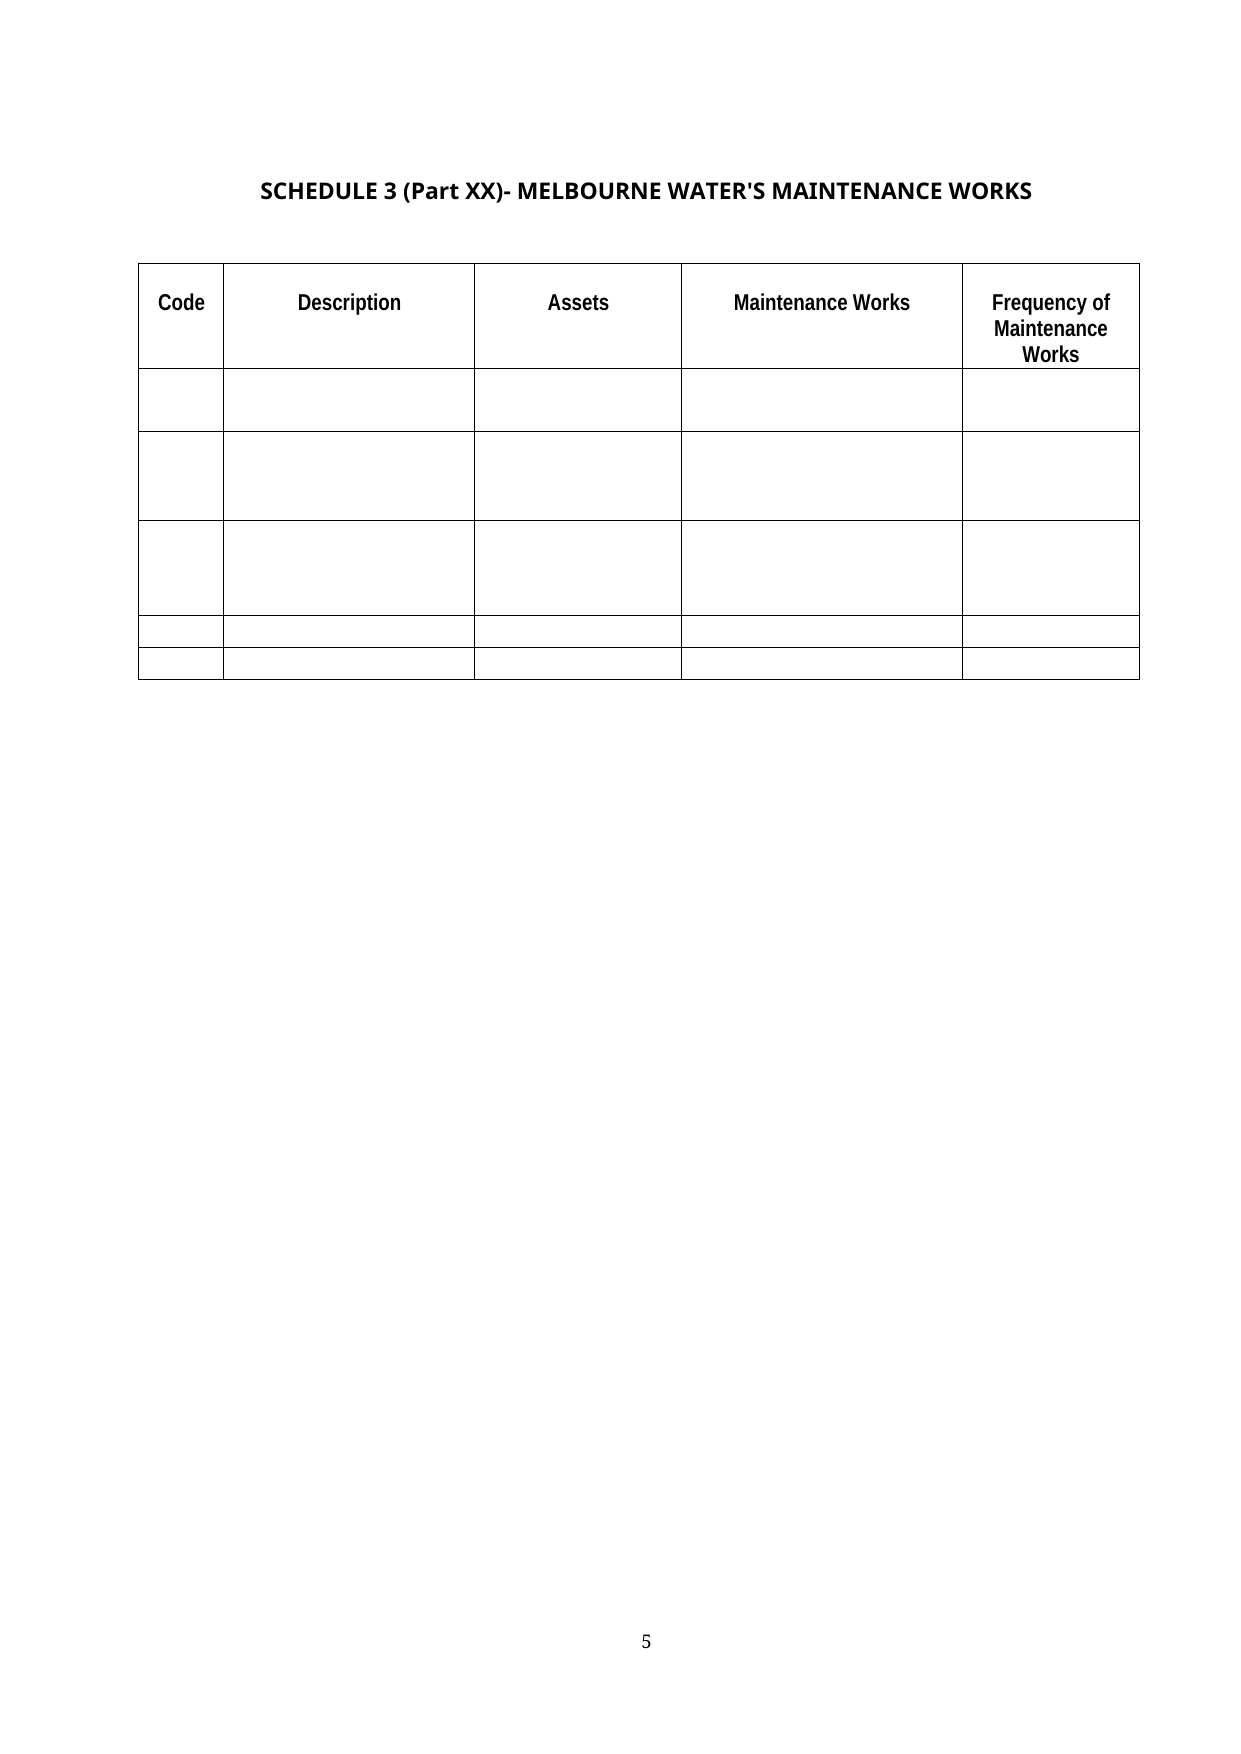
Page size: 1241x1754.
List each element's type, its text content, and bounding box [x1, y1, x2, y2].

table_header Assets [475, 264, 681, 368]
table_cell [139, 648, 223, 679]
table_cell [139, 616, 223, 647]
table_cell [682, 648, 962, 679]
table_cell [963, 616, 1139, 647]
table_cell [682, 369, 962, 431]
table_cell [139, 432, 223, 520]
table_cell [475, 432, 681, 520]
table_header Maintenance Works [682, 264, 962, 368]
table_cell [139, 521, 223, 614]
table_header Description [224, 264, 474, 368]
table_cell [682, 521, 962, 614]
table_cell [224, 521, 474, 614]
table_cell [475, 616, 681, 647]
table_cell [475, 369, 681, 431]
table_header Frequency of Maintenance Works [963, 264, 1139, 368]
table_cell [682, 432, 962, 520]
table_cell [963, 648, 1139, 679]
table_cell [963, 369, 1139, 431]
table_cell [224, 648, 474, 679]
table_cell [963, 521, 1139, 614]
table_cell [224, 369, 474, 431]
table_cell [475, 648, 681, 679]
table_cell [224, 432, 474, 520]
table_header Code [139, 264, 223, 368]
table_cell [963, 432, 1139, 520]
table_cell [682, 616, 962, 647]
table_cell [139, 369, 223, 431]
table_cell [224, 616, 474, 647]
table_cell [475, 521, 681, 614]
text SCHEDULE 3 (Part XX)- WATER'S MAINTENANCE WORKS [150, 175, 1143, 206]
